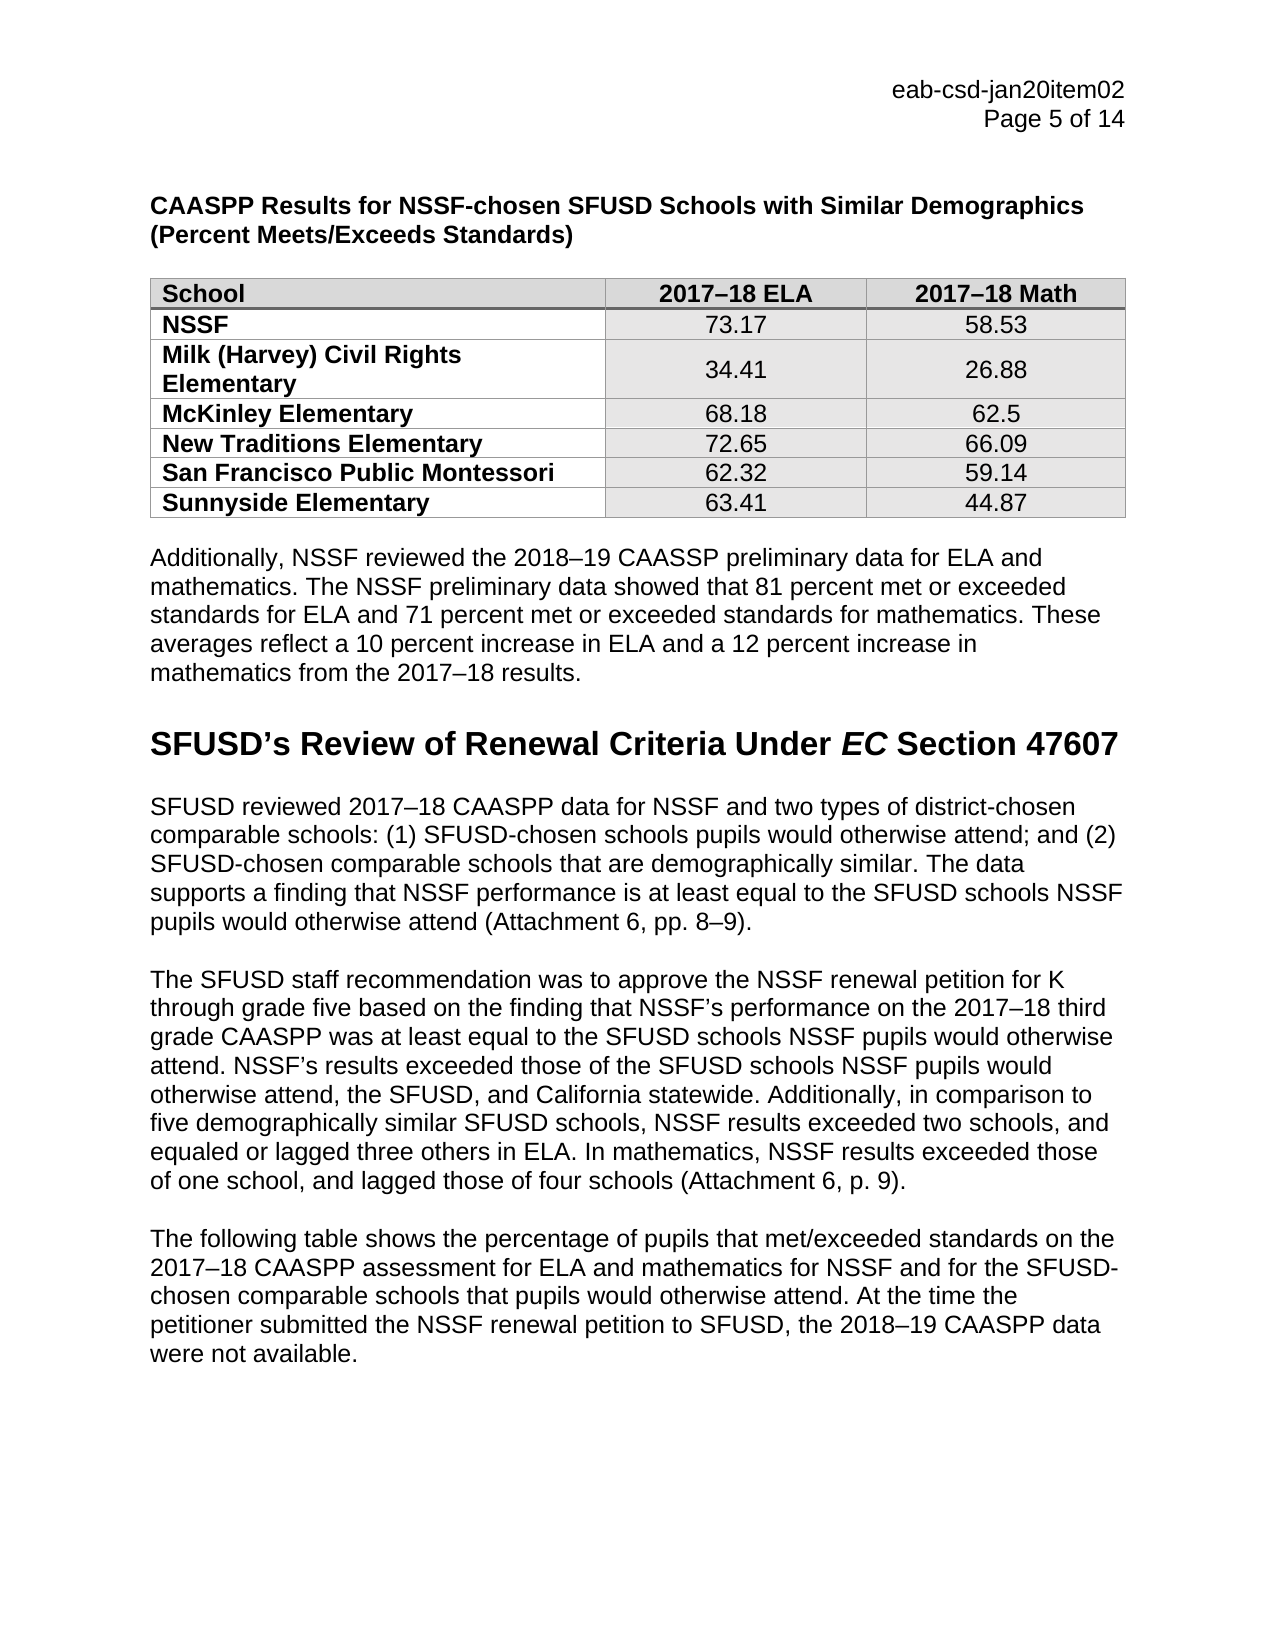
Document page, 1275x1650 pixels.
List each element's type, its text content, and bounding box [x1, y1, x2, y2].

table_cell 72.65 [606, 429, 866, 457]
table_cell Milk (Harvey) Civil Rights Elementary [151, 340, 605, 398]
table_cell 34.41 [606, 340, 866, 398]
table_cell Sunnyside Elementary [151, 488, 605, 517]
table_cell McKinley Elementary [151, 399, 605, 427]
table_cell 73.17 [606, 310, 866, 339]
table_cell New Traditions Elementary [151, 429, 605, 457]
table_cell 62.5 [867, 399, 1125, 427]
table_header School [151, 279, 605, 307]
table_cell 68.18 [606, 399, 866, 427]
table_cell 58.53 [867, 310, 1125, 339]
table_header 2017–18 Math [867, 279, 1125, 307]
table_cell 62.32 [606, 458, 866, 487]
table_cell NSSF [151, 310, 605, 339]
table_cell 66.09 [867, 429, 1125, 457]
text The following table shows the percentage of pupils that met/exceeded standards on the 2017–18 CAASPP assessment for ELA and mathematics for NSSF and for the SFUSD-chosen comparable schools that pupils would otherwise attend. At the time the petitioner submitted the NSSF renewal petition to SFUSD, the 2018–19 CAASPP data were not available. [150, 1224, 1125, 1368]
text SFUSD reviewed 2017–18 CAASPP data for NSSF and two types of district-chosen comparable schools: (1) SFUSD-chosen schools pupils would otherwise attend; and (2) SFUSD-chosen comparable schools that are demographically similar. The data supports a finding that NSSF performance is at least equal to the SFUSD schools NSSF pupils would otherwise attend (Attachment 6, pp. 8–9). [150, 792, 1125, 936]
table_cell 59.14 [867, 458, 1125, 487]
table_cell 44.87 [867, 488, 1125, 517]
text Additionally, NSSF reviewed the 2018–19 CAASSP preliminary data for ELA and mathematics. The NSSF preliminary data showed that 81 percent met or exceeded standards for ELA and 71 percent met or exceeded standards for mathematics. These averages reflect a 10 percent increase in ELA and a 12 percent increase in mathematics from the 2017–18 results. [150, 543, 1125, 687]
text The SFUSD staff recommendation was to approve the NSSF renewal petition for K through grade five based on the finding that NSSF’s performance on the 2017–18 third grade CAASPP was at least equal to the SFUSD schools NSSF pupils would otherwise attend. NSSF’s results exceeded those of the SFUSD schools NSSF pupils would otherwise attend, the SFUSD, and California statewide. Additionally, in comparison to five demographically similar SFUSD schools, NSSF results exceeded two schools, and equaled or lagged three others in ELA. In mathematics, NSSF results exceeded those of one school, and lagged those of four schools (Attachment 6, p. 9). [150, 965, 1125, 1195]
table_cell 63.41 [606, 488, 866, 517]
table_header 2017–18 ELA [606, 279, 866, 307]
text CAASPP Results for NSSF-chosen SFUSD Schools with Similar Demographics (Percent Meets/Exceeds Standards) [150, 191, 1125, 248]
subtitle SFUSD’s Review of Renewal Criteria Under EC Section 47607 [150, 724, 1125, 763]
table_cell San Francisco Public Montessori [151, 458, 605, 487]
table_cell 26.88 [867, 340, 1125, 398]
